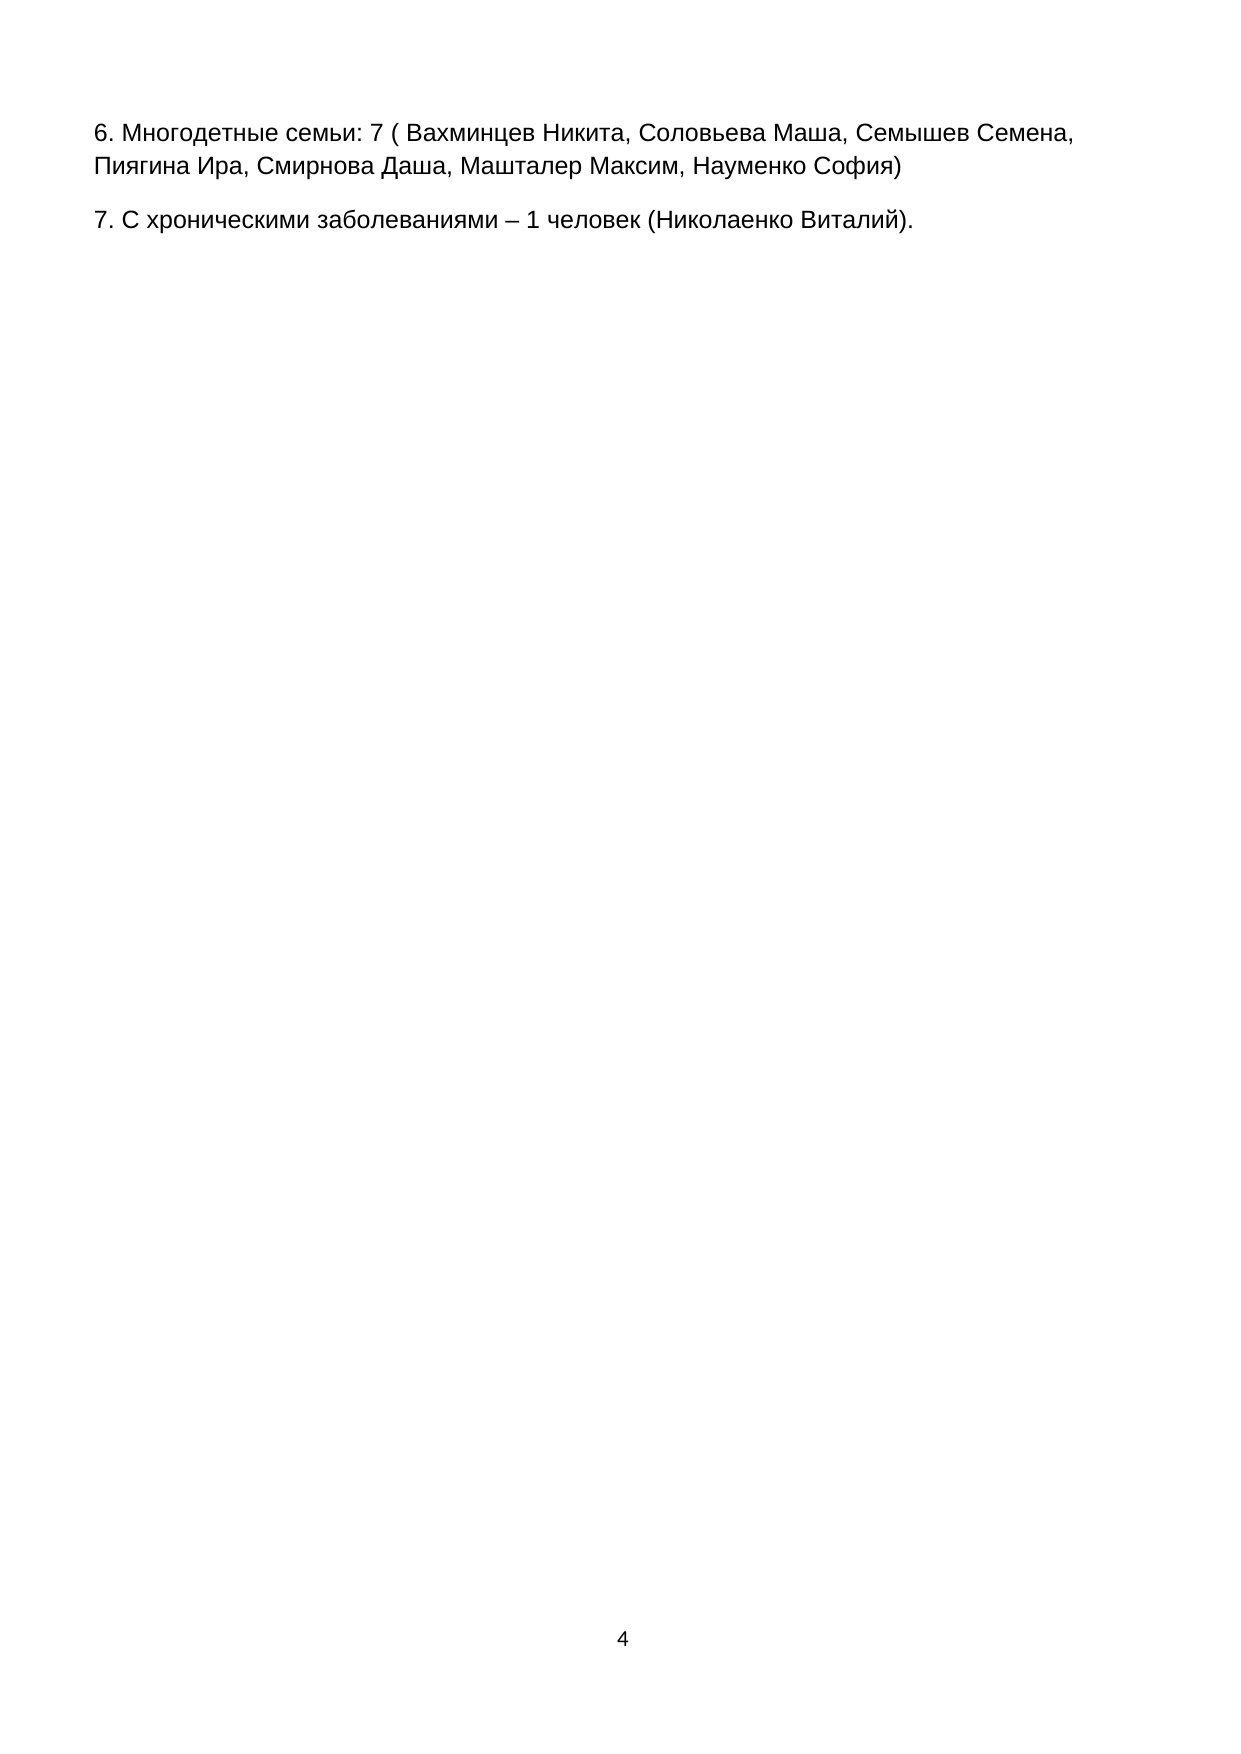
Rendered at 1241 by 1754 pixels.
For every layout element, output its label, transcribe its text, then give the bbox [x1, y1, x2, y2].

text 6. Многодетные семьи: 7 ( Вахминцев Никита, Соловьева Маша, Семышев Семена, Пиягина Ира, Смирнова Даша, Машталер Максим, Науменко София) [94, 118, 1152, 180]
text 7. С хроническими заболеваниями – 1 человек (Николаенко Виталий). [94, 205, 1152, 234]
